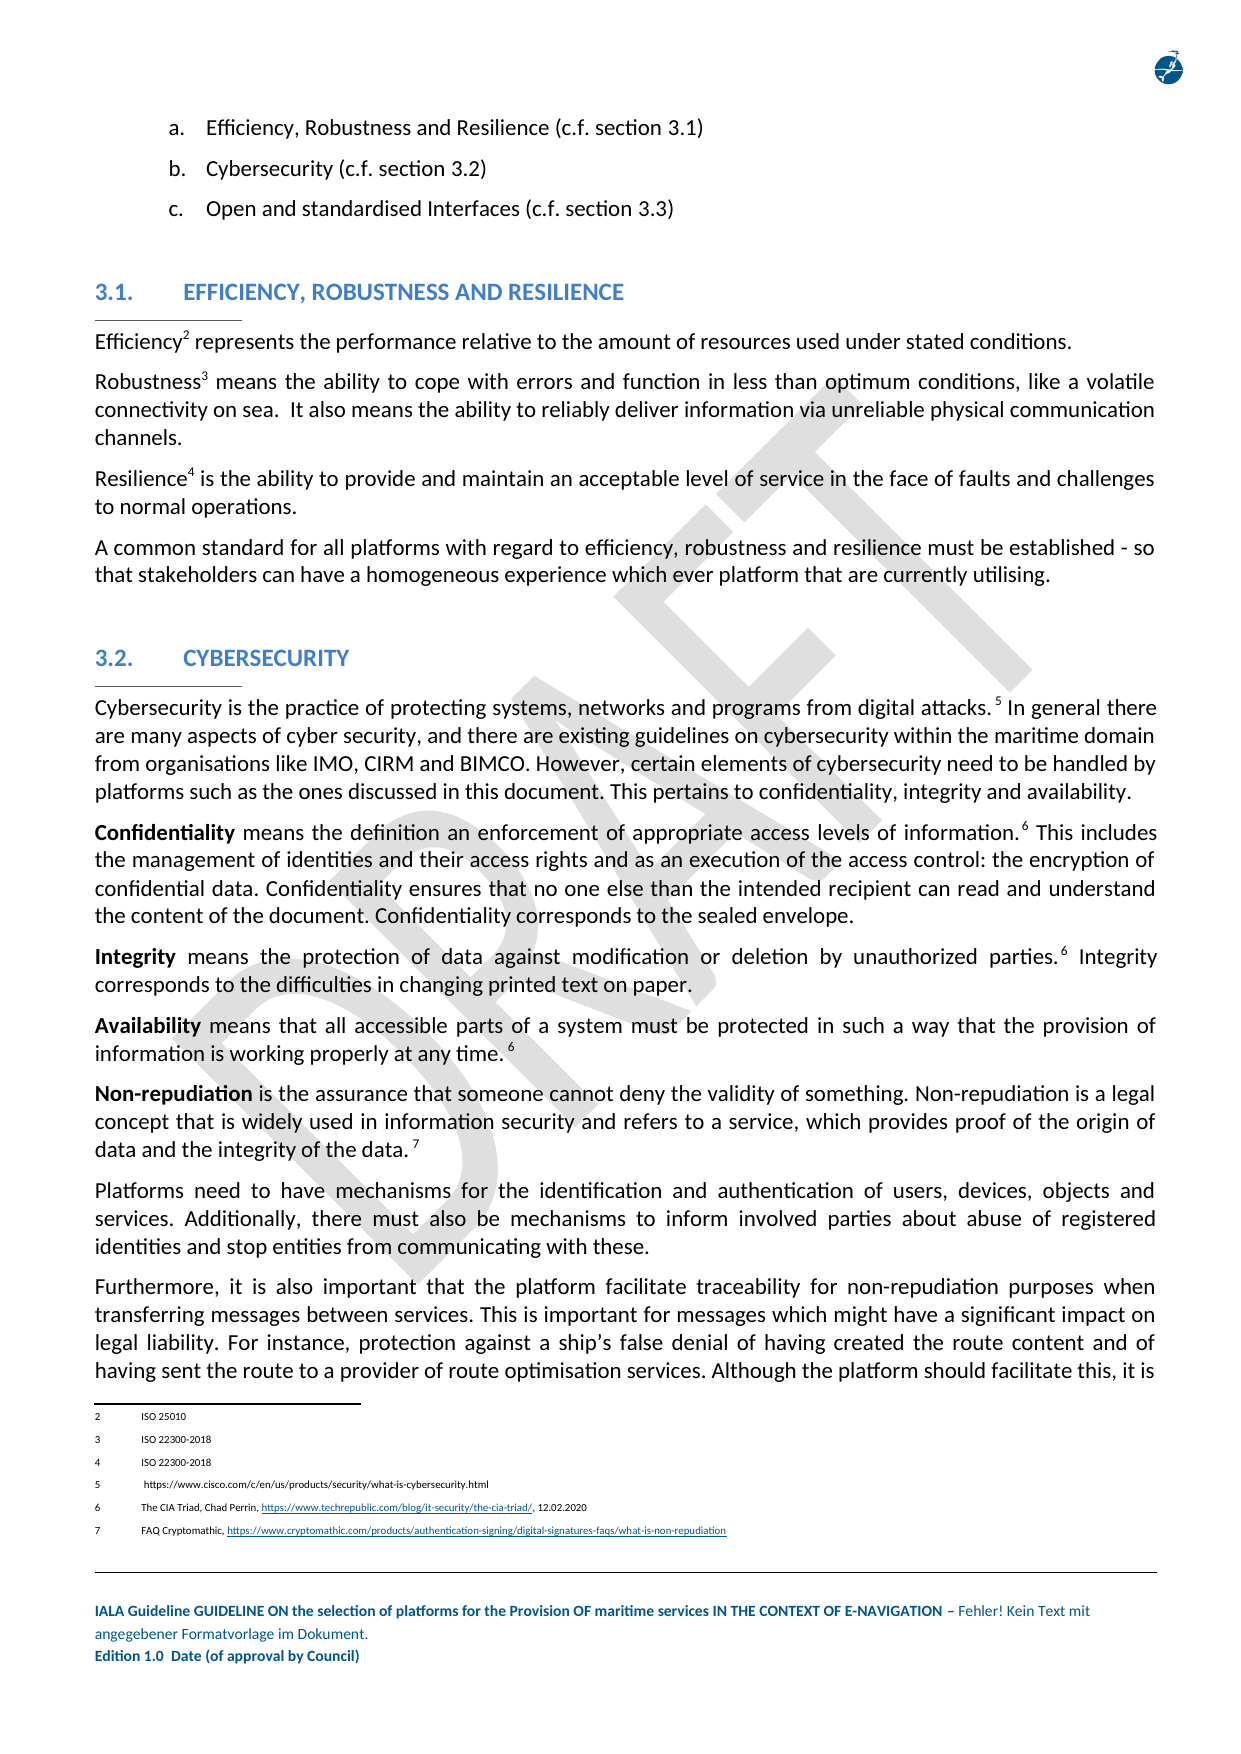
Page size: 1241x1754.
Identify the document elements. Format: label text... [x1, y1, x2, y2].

text Confidentiality means the definition an enforcement of appropriate access levels of information. This includes the management of identities and their access rights and as an execution of the access control: the encryption of confidential data. Confidentiality ensures that no one else than the intended recipient can read and understand the content of the document. Confidentiality corresponds to the sealed envelope. [94, 818, 1157, 930]
list Open and standardised Interfaces (c.f. section 3.3) [168, 194, 1157, 223]
text Efficiency represents the performance relative to the amount of resources used under stated conditions. [94, 327, 1157, 355]
text A common standard for all platforms with regard to efficiency, robustness and resilience must be established - so that stakeholders can have a homogeneous experience which ever platform that are currently utilising. [94, 533, 1157, 589]
list Efficiency, Robustness and Resilience (c.f. section 3.1) [168, 113, 1157, 142]
picture [1123, 0, 1241, 119]
text Integrity means the protection of data against modification or deletion by unauthorized parties.6 Integrity corresponds to the difficulties in changing printed text on paper. [94, 942, 1157, 998]
text Platforms need to have mechanisms for the identification and authentication of users, devices, objects and services. Additionally, there must also be mechanisms to inform involved parties about abuse of registered identities and stop entities from communicating with these. [94, 1176, 1157, 1260]
text Resilience is the ability to provide and maintain an acceptable level of service in the face of faults and challenges to normal operations. [94, 464, 1157, 520]
text Robustness means the ability to cope with errors and function in less than optimum conditions, like a volatile connectivity on sea. It also means the ability to reliably deliver information via unreliable physical communication channels. [94, 367, 1157, 452]
list Cybersecurity (c.f. section 3.2) [168, 154, 1157, 182]
text Cybersecurity is the practice of protecting systems, networks and programs from digital attacks. In general there are many aspects of cyber security, and there are existing guidelines on cybersecurity within the maritime domain from organisations like IMO, CIRM and BIMCO. However, certain elements of cybersecurity need to be handled by platforms such as the ones discussed in this document. This pertains to confidentiality, integrity and availability. [94, 693, 1157, 805]
text Non-repudiation is the assurance that someone cannot deny the validity of something. Non-repudiation is a legal concept that is widely used in information security and refers to a service, which provides proof of the origin of data and the integrity of the data. [94, 1079, 1157, 1163]
subtitle Efficiency, Robustness and Resilience [94, 276, 1157, 306]
subtitle Cybersecurity [94, 642, 1157, 672]
text Availability means that all accessible parts of a system must be protected in such a way that the provision of information is working properly at any time. 6 [94, 1011, 1157, 1067]
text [94, 1272, 1157, 1384]
